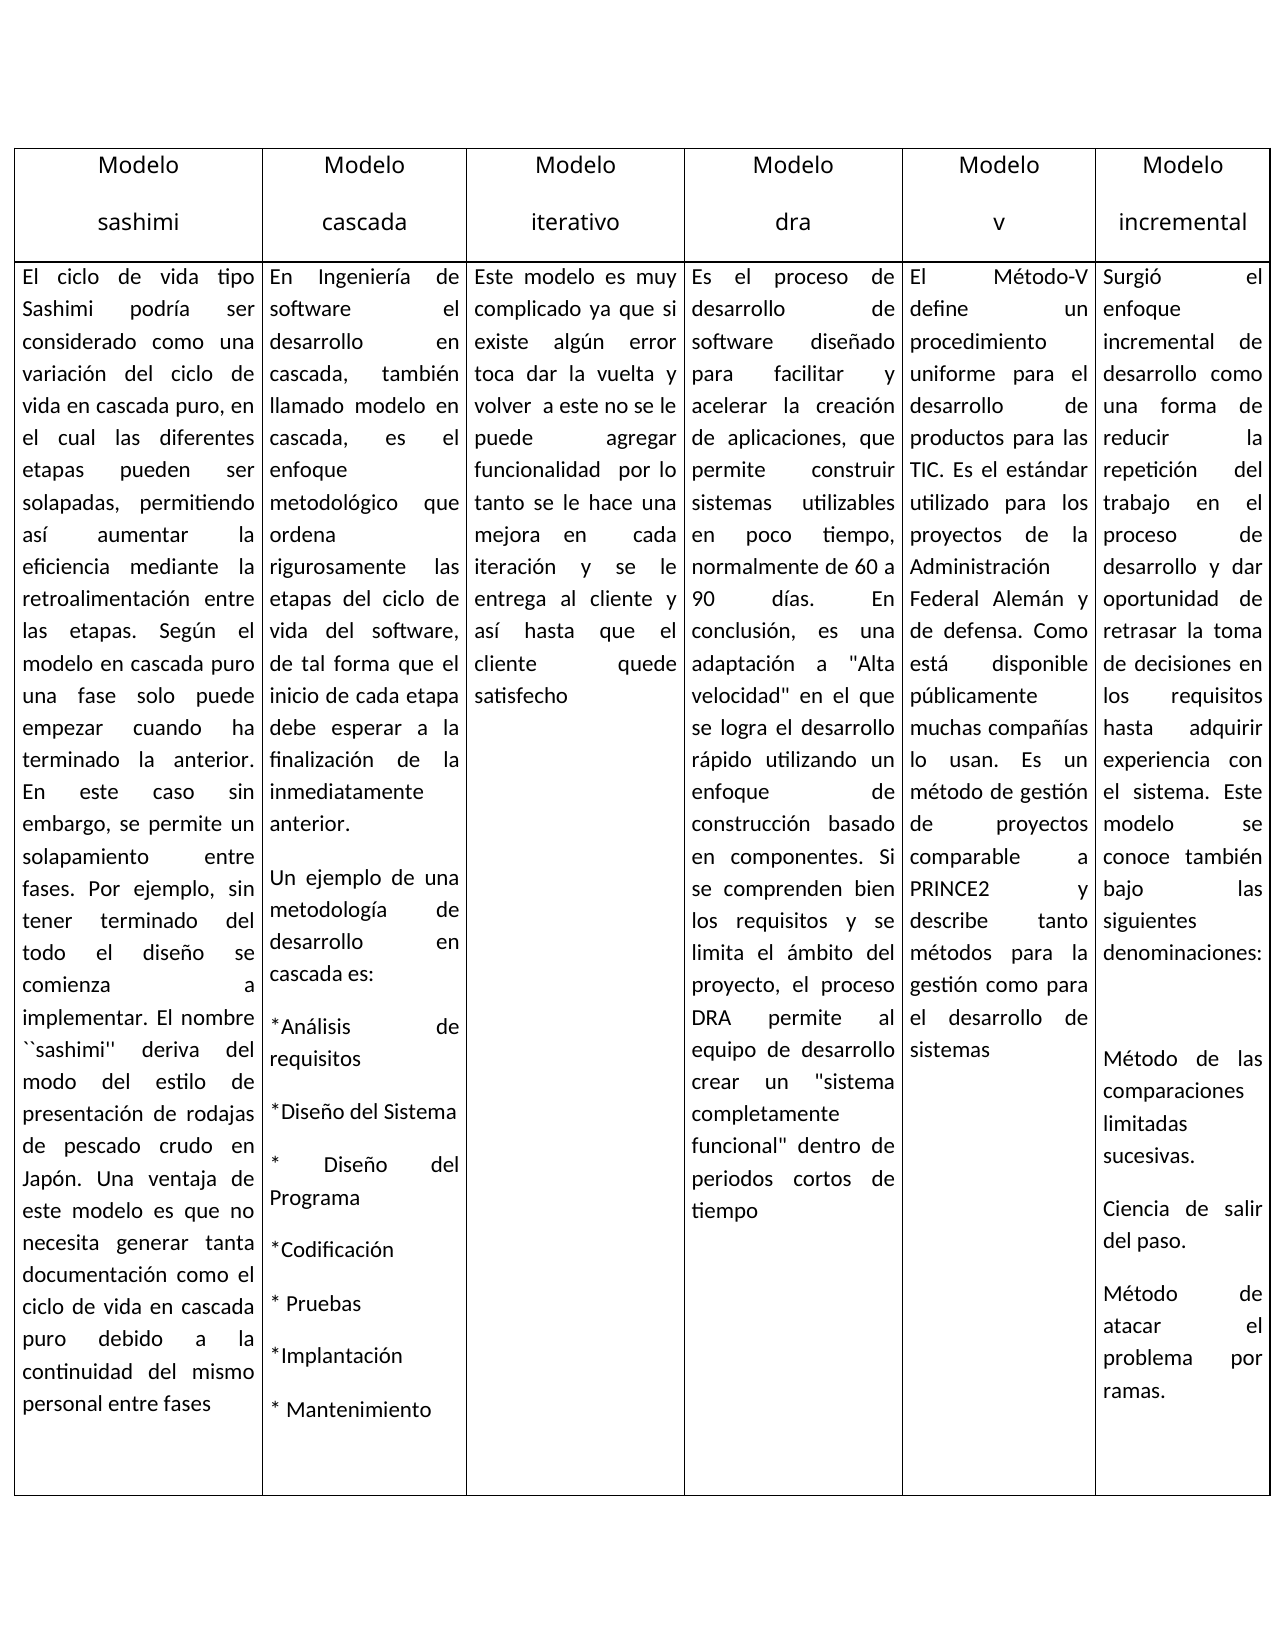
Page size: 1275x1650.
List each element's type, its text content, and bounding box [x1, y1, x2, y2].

table_cell El ciclo de vida tipo Sashimi podría ser considerado como una variación del ciclo de vida en cascada puro, en el cual las diferentes etapas pueden ser solapadas, permitiendo así aumentar la eficiencia mediante la retroalimentación entre las etapas. Según el modelo en cascada puro una fase solo puede empezar cuando ha terminado la anterior. En este caso sin embargo, se permite un solapamiento entre fases. Por ejemplo, sin tener terminado del todo el diseño se comienza a implementar. El nombre ``sashimi'' deriva del modo del estilo de presentación de rodajas de pescado crudo en Japón. Una ventaja de este modelo es que no necesita generar tanta documentación como el ciclo de vida en cascada puro debido a la continuidad del mismo personal entre fases [15, 263, 262, 1495]
table_cell Es el proceso de desarrollo de software diseñado para facilitar y acelerar la creación de aplicaciones, que permite construir sistemas utilizables en poco tiempo, normalmente de 60 a 90 días. En conclusión, es una adaptación a "Alta velocidad" en el que se logra el desarrollo rápido utilizando un enfoque de construcción basado en componentes. Si se comprenden bien los requisitos y se limita el ámbito del proyecto, el proceso DRA permite al equipo de desarrollo crear un "sistema completamente funcional" dentro de periodos cortos de tiempo [685, 263, 902, 1495]
table_header Modelo incremental [1096, 149, 1269, 261]
table_cell Surgió el enfoque incremental de desarrollo como una forma de reducir la repetición del trabajo en el proceso de desarrollo y dar oportunidad de retrasar la toma de decisiones en los requisitos hasta adquirir experiencia con el sistema. Este modelo se conoce también bajo las siguientes denominaciones: Método de las comparaciones limitadas sucesivas. Ciencia de salir del paso. Método de atacar el problema por ramas. [1096, 263, 1269, 1495]
table_header Modelo v [903, 149, 1095, 261]
table_header Modelo iterativo [467, 149, 684, 261]
table_cell Este modelo es muy complicado ya que si existe algún error toca dar la vuelta y volver a este no se le puede agregar funcionalidad por lo tanto se le hace una mejora en cada iteración y se le entrega al cliente y así hasta que el cliente quede satisfecho [467, 263, 684, 1495]
table_header Modelo sashimi [15, 149, 262, 261]
table_cell El Método-V define un procedimiento uniforme para el desarrollo de productos para las TIC. Es el estándar utilizado para los proyectos de la Administración Federal Alemán y de defensa. Como está disponible públicamente muchas compañías lo usan. Es un método de gestión de proyectos comparable a PRINCE2 y describe tanto métodos para la gestión como para el desarrollo de sistemas [903, 263, 1095, 1495]
table_cell En Ingeniería de software el desarrollo en cascada, también llamado modelo en cascada, es el enfoque metodológico que ordena rigurosamente las etapas del ciclo de vida del software, de tal forma que el inicio de cada etapa debe esperar a la finalización de la inmediatamente anterior. Un ejemplo de una metodología de desarrollo en cascada es: *Análisis de requisitos *Diseño del Sistema * Diseño del Programa *Codificación * Pruebas *Implantación * Mantenimiento [263, 263, 466, 1495]
table_header Modelo cascada [263, 149, 466, 261]
table_header Modelo dra [685, 149, 902, 261]
